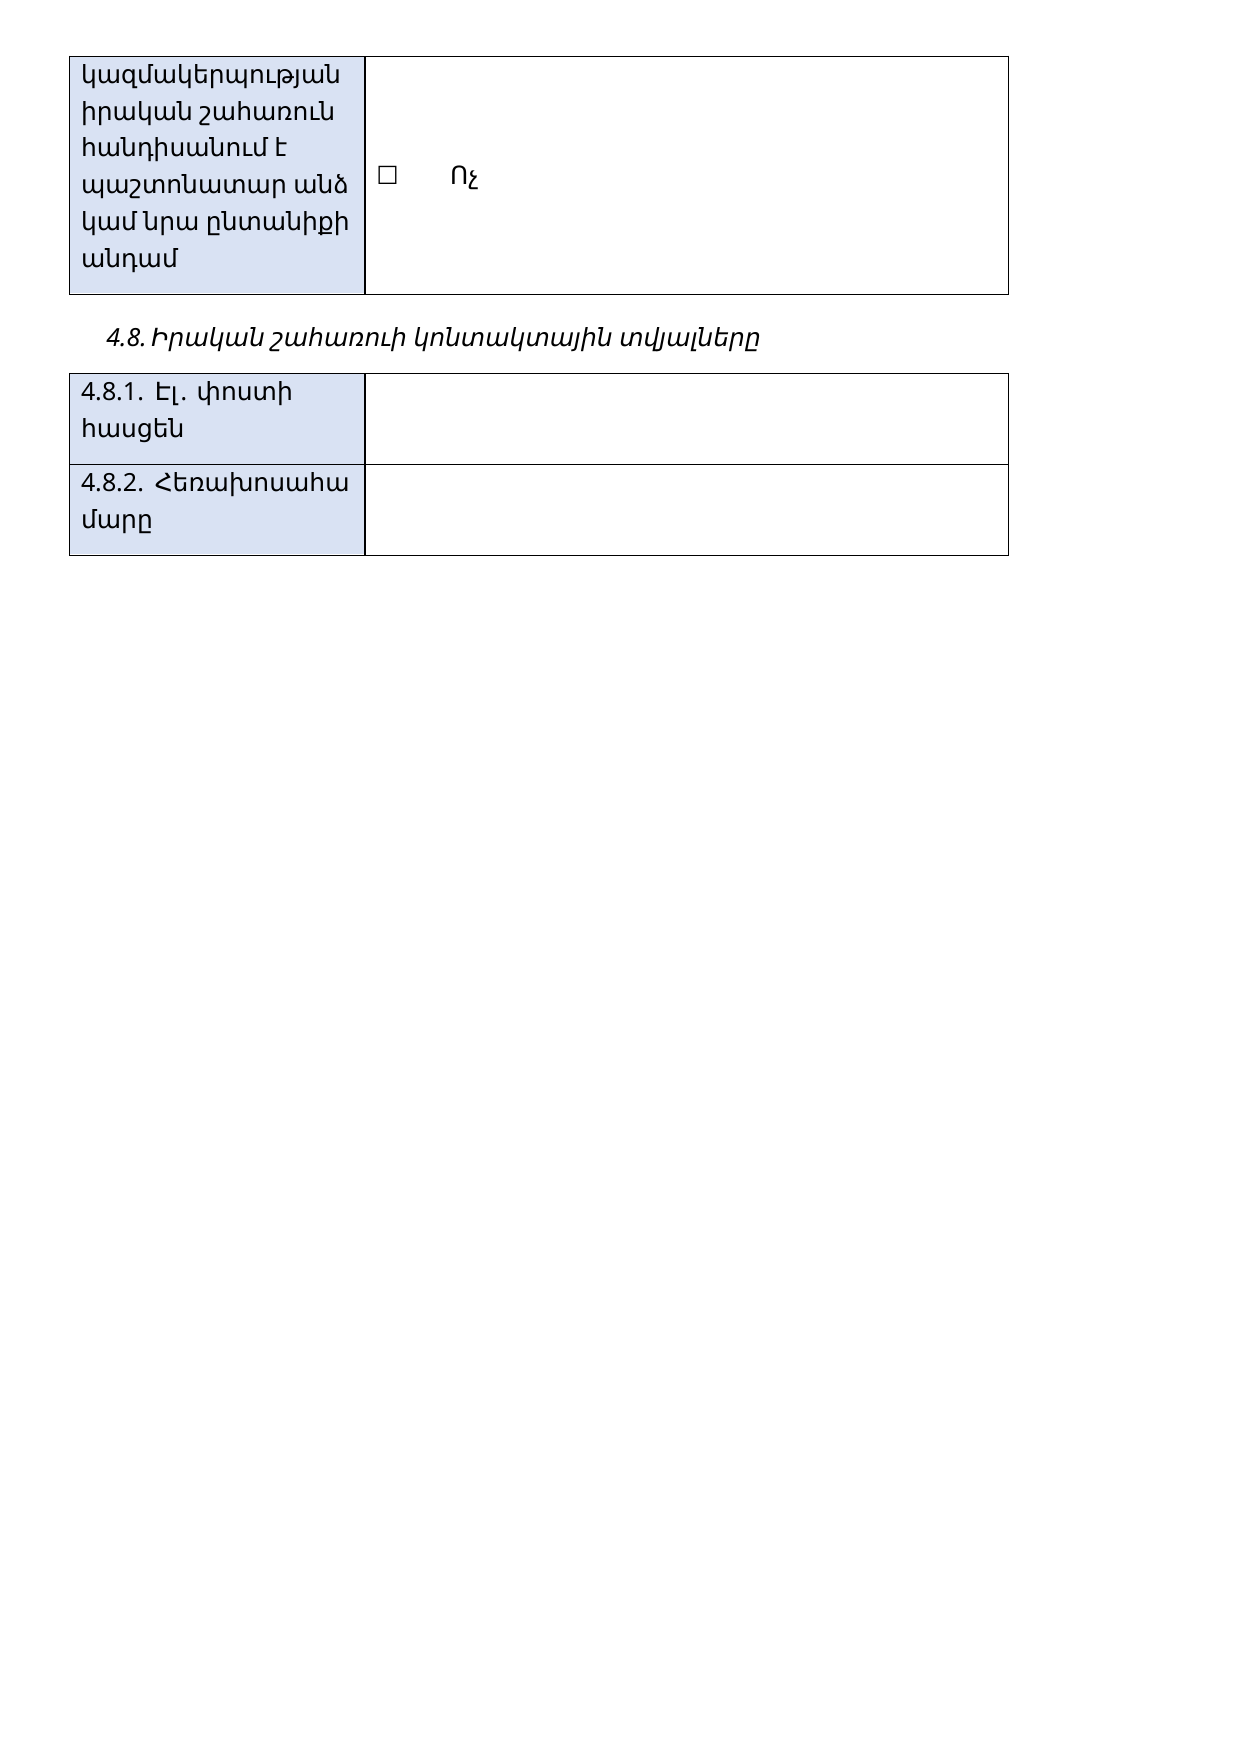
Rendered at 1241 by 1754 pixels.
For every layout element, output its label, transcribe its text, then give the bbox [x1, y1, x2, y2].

table_cell ☐ Այո ☐ Ոչ [366, 57, 1008, 293]
table_header Էլ․ փոստի հասցեն [70, 374, 364, 464]
table_cell Հեռախոսահամարը [70, 465, 364, 554]
table_header [366, 374, 1008, 464]
list Իրական շահառուի կոնտակտային տվյալները [106, 319, 1167, 353]
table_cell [70, 57, 364, 293]
table_cell [366, 465, 1008, 554]
